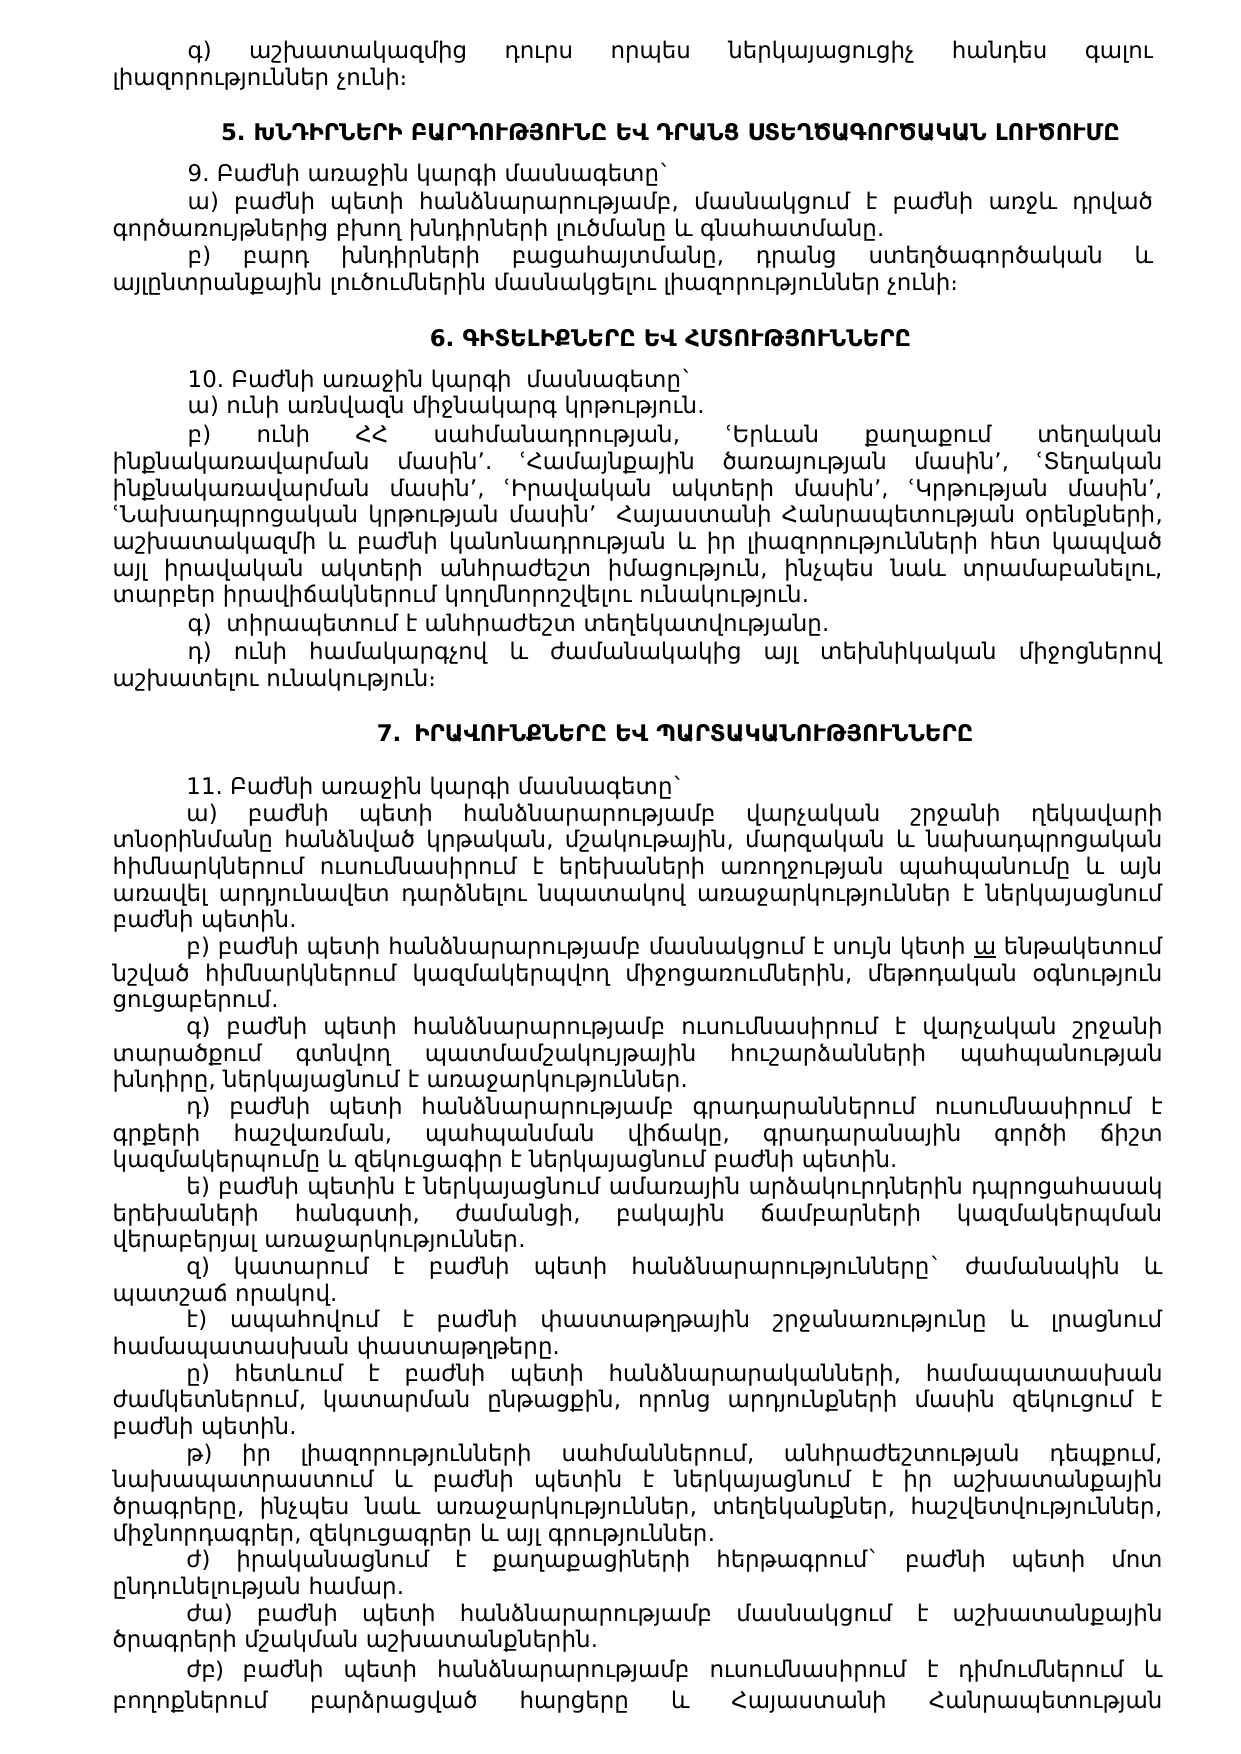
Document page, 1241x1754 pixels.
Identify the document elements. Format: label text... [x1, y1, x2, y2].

text 6. ԳԻՏԵԼԻՔՆԵՐԸ ԵՎ ՀՄՏՈՒԹՅՈՒՆՆԵՐԸ [112, 325, 1153, 351]
text 11. Բաժնի առաջին կարգի մասնագետը` [112, 773, 1162, 800]
text բ) բարդ խնդիրների բացահայտմանը, դրանց ստեղծագործական և այլընտրանքային լուծումներին մասնակցելու լիազորություններ չունի։ [112, 243, 1153, 296]
text 9. Բաժնի առաջին կարգի մասնագետը` [112, 161, 1153, 187]
text դ) բաժնի պետի հանձնարարությամբ գրադարաններում ուսումնասիրում է գրքերի հաշվառման, պահպանման վիճակը, գրադարանային գործի ճիշտ կազմակերպումը և զեկուցագիր է ներկայացնում բաժնի պետին. [112, 1093, 1162, 1173]
text բ) ունի ՀՀ սահմանադրության, ՙԵրևան քաղաքում տեղական ինքնակառավարման մասին՚. ՙՀամայնքային ծառայության մասին՚, ՙՏեղական ինքնակառավարման մասին՚, ՙԻրավական ակտերի մասին՚, ՙԿրթության մասին՚, ՙՆախադպրոցական կրթության մասին՚ Հայաստանի Հանրապետության օրենքների, աշխատակազմի և բաժնի կանոնադրության և իր լիազորությունների հետ կապված այլ իրավական ակտերի անհրաժեշտ իմացություն, ինչպես նաև տրամաբանելու, տարբեր իրավիճակներում կողմնորոշվելու ունակություն. [112, 422, 1162, 608]
text 5. ԽՆԴԻՐՆԵՐԻ ԲԱՐԴՈՒԹՅՈՒՆԸ ԵՎ ԴՐԱՆՑ ՍՏԵՂԾԱԳՈՐԾԱԿԱՆ ԼՈՒԾՈՒՄԸ [112, 119, 1153, 146]
text գ) բաժնի պետի հանձնարարությամբ ուսումնասիրում է վարչական շրջանի տարածքում գտնվող պատմամշակույթային հուշարձանների պահպանության խնդիրը, ներկայացնում է առաջարկություններ. [112, 1013, 1162, 1093]
text 10. Բաժնի առաջին կարգի մասնագետը` [112, 366, 1153, 392]
text դ) ունի համակարգչով և ժամանակակից այլ տեխնիկական միջոցներով աշխատելու ունակություն։ [112, 638, 1162, 692]
text զ) կատարում է բաժնի պետի հանձնարարությունները` ժամանակին և պատշաճ որակով. [112, 1253, 1162, 1307]
text ե) բաժնի պետին է ներկայացնում ամառային արձակուրդներին դպրոցահասակ երեխաների հանգստի, ժամանցի, բակային ճամբարների կազմակերպման վերաբերյալ առաջարկություններ. [112, 1173, 1162, 1253]
text թ) իր լիազորությունների սահմաններում, անհրաժեշտության դեպքում, նախապատրաստում և բաժնի պետին է ներկայացնում է իր աշխատանքային ծրագրերը, ինչպես նաև առաջարկություններ, տեղեկանքներ, հաշվետվություններ, միջնորդագրեր, զեկուցագրեր և այլ գրություններ. [112, 1440, 1162, 1547]
text գ) աշխատակազմից դուրս որպես ներկայացուցիչ հանդես գալու լիազորություններ չունի։ [112, 37, 1153, 91]
text է) ապահովում է բաժնի փաստաթղթային շրջանառությունը և լրացնում համապատասխան փաստաթղթերը. [112, 1307, 1162, 1360]
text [112, 1653, 1162, 1716]
text ա) ունի առնվազն միջնակարգ կրթություն. [112, 392, 1162, 419]
list ԻՐԱՎՈՒՆՔՆԵՐԸ ԵՎ ՊԱՐՏԱԿԱՆՈՒԹՅՈՒՆՆԵՐԸ [187, 720, 1162, 747]
text ժա) բաժնի պետի հանձնարարությամբ մասնակցում է աշխատանքային ծրագրերի մշակման աշխատանքներին. [112, 1600, 1162, 1653]
text գ) տիրապետում է անհրաժեշտ տեղեկատվությանը. [112, 610, 1162, 637]
text ը) հետևում է բաժնի պետի հանձնարարականների, համապատասխան ժամկետներում, կատարման ընթացքին, որոնց արդյունքների մասին զեկուցում է բաժնի պետին. [112, 1360, 1162, 1440]
text ա) բաժնի պետի հանձնարարությամբ, մասնակցում է բաժնի առջև դրված գործառույթներից բխող խնդիրների լուծմանը և գնահատմանը. [112, 188, 1153, 242]
text ա) բաժնի պետի հանձնարարությամբ վարչական շրջանի ղեկավարի տնօրինմանը հանձնված կրթական, մշակութային, մարզական և նախադպրոցական հիմնարկներում ուսումնասիրում է երեխաների առողջության պահպանումը և այն առավել արդյունավետ դարձնելու նպատակով առաջարկություններ է ներկայացնում բաժնի պետին. [112, 800, 1162, 933]
text բ) բաժնի պետի հանձնարարությամբ մասնակցում է սույն կետի ա ենթակետում նշված հիմնարկներում կազմակերպվող միջոցառումներին, մեթոդական օգնություն ցուցաբերում. [112, 933, 1162, 1013]
text ժ) իրականացնում է քաղաքացիների հերթագրում` բաժնի պետի մոտ ընդունելության համար. [112, 1547, 1162, 1600]
